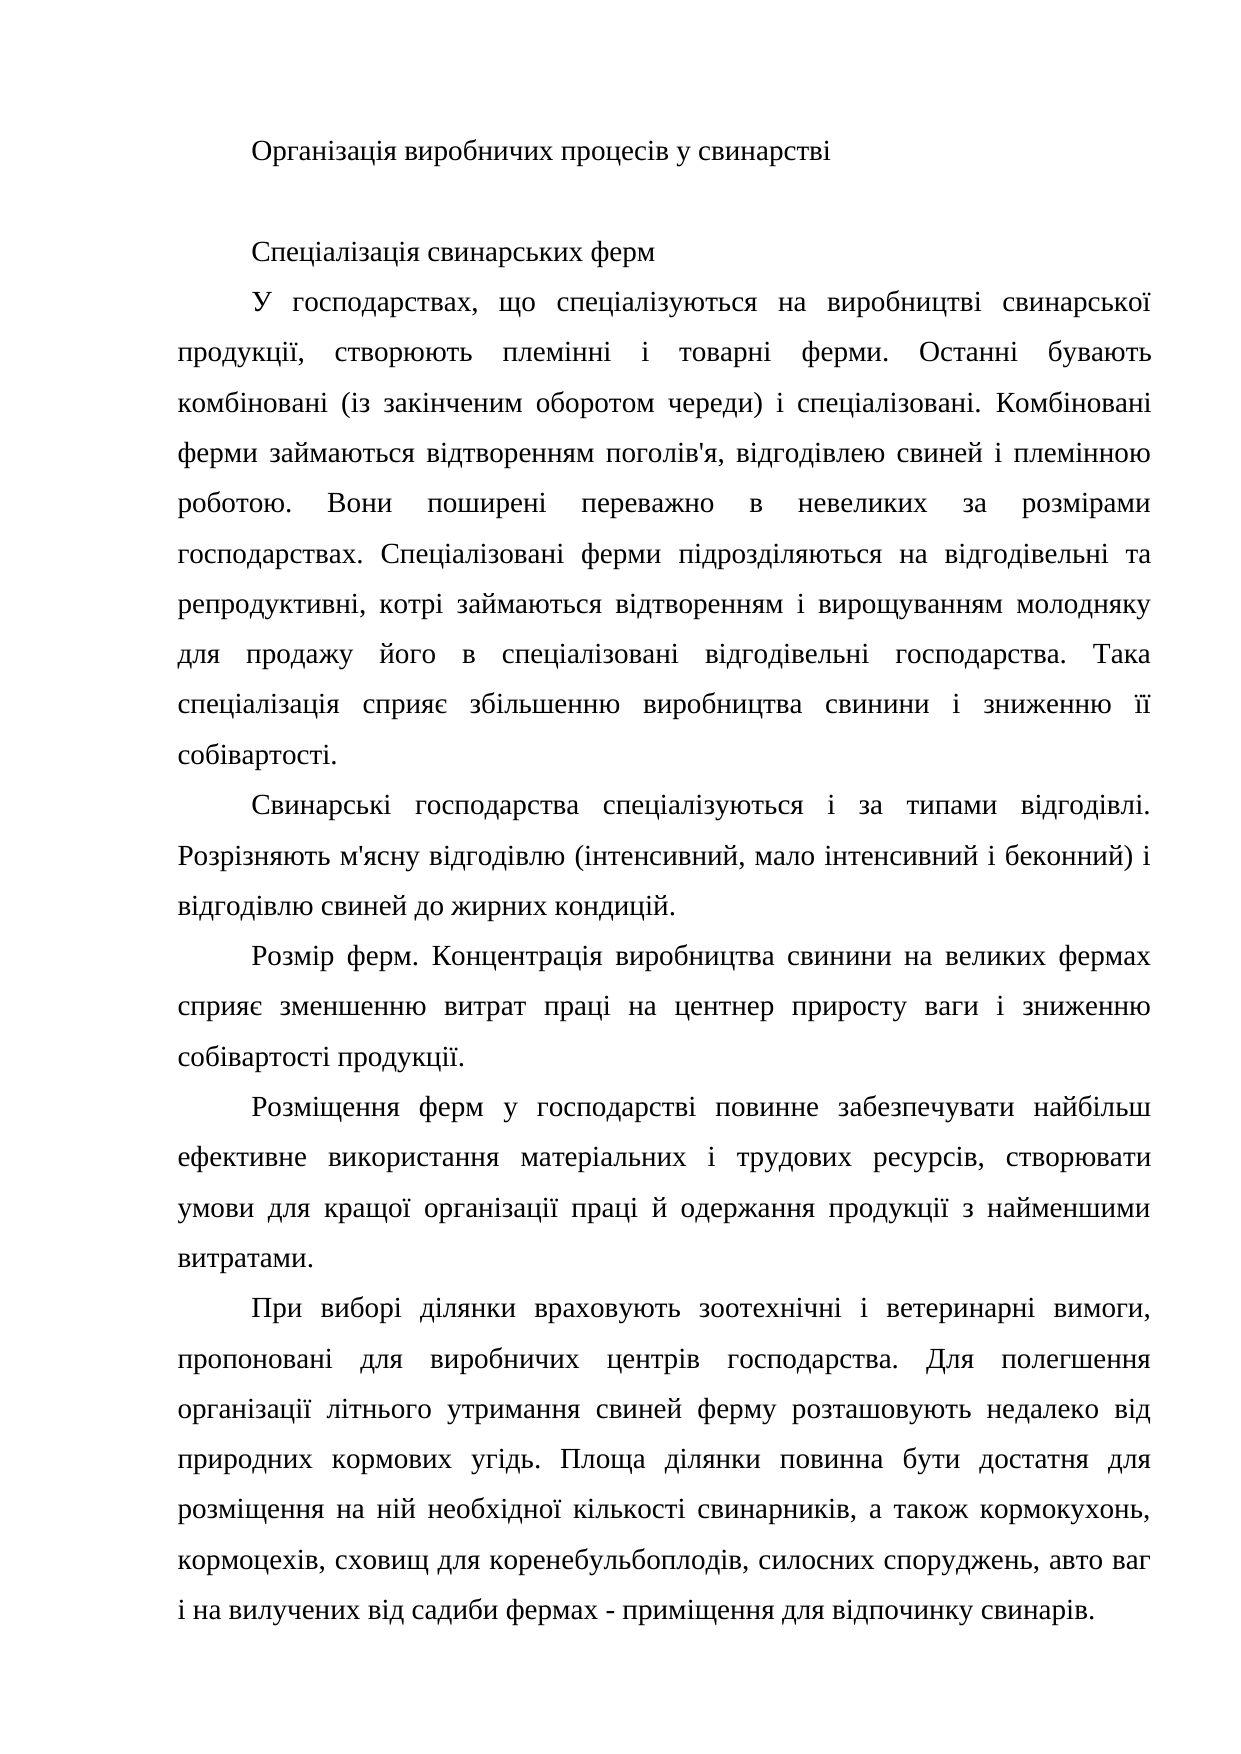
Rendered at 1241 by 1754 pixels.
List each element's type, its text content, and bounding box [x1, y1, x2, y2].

text Спеціалізація свинарських ферм [177, 234, 1152, 267]
text Розміщення ферм у господарстві повинне забезпечувати найбільш ефективне використання матеріальних і трудових ресурсів, створювати умови для кращої організації праці й одержання продукції з найменшими витратами. [177, 1089, 1152, 1274]
text При виборі ділянки враховують зоотехнічні і ветеринарні вимоги, пропоновані для виробничих центрів господарства. Для полегшення організації літнього утримання свиней ферму розташовують недалеко від природних кормових угідь. Площа ділянки повинна бути достатня для розміщення на ній необхідної кількості свинарників, а також кормокухонь, кормоцехів, сховищ для коренебульбоплодів, силосних споруджень, авто ваг і на вилучених від садиби фермах - приміщення для відпочинку свинарів. [177, 1290, 1152, 1626]
subtitle Організація виробничих процесів у свинарстві [177, 133, 1152, 167]
text Розмір ферм. Концентрація виробництва свинини на великих фермах сприяє зменшенню витрат праці на центнер приросту ваги і зниженню собівартості продукції. [177, 938, 1152, 1072]
text У господарствах, що спеціалізуються на виробництві свинарської продукції, створюють племінні і товарні ферми. Останні бувають комбіновані (із закінченим оборотом череди) і спеціалізовані. Комбіновані ферми займаються відтворенням поголів'я, відгодівлею свиней і племінною роботою. Вони поширені переважно в невеликих за розмірами господарствах. Спеціалізовані ферми підрозділяються на відгодівельні та репродуктивні, котрі займаються відтворенням і вирощуванням молодняку для продажу його в спеціалізовані відгодівельні господарства. Така спеціалізація сприяє збільшенню виробництва свинини і зниженню її собівартості. [177, 284, 1152, 771]
text Свинарські господарства спеціалізуються і за типами відгодівлі. Розрізняють м'ясну відгодівлю (інтенсивний, мало інтенсивний і беконний) і відгодівлю свиней до жирних кондицій. [177, 787, 1152, 921]
